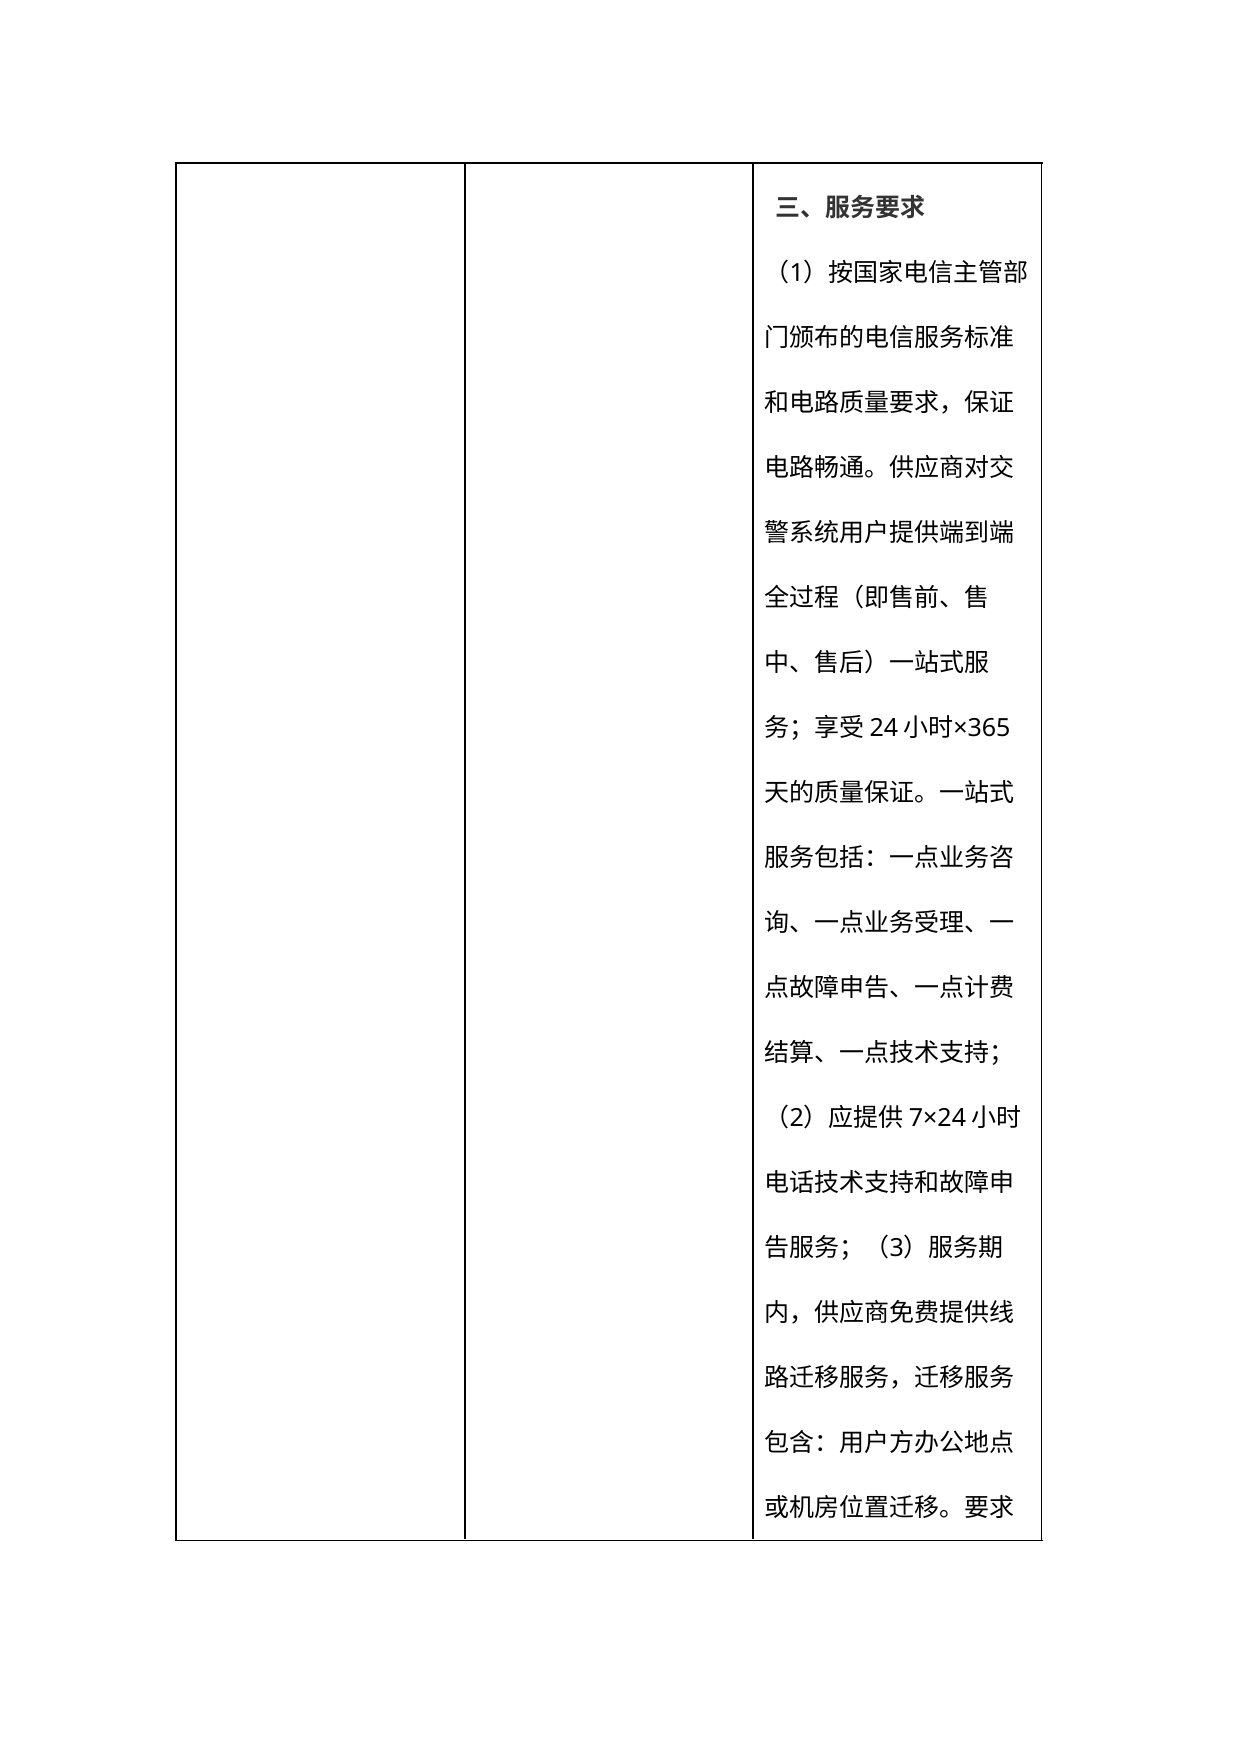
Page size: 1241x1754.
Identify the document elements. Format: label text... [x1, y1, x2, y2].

table_cell 1 [466, 164, 752, 1539]
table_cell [754, 164, 1041, 1539]
table_cell ★ [177, 164, 464, 1539]
